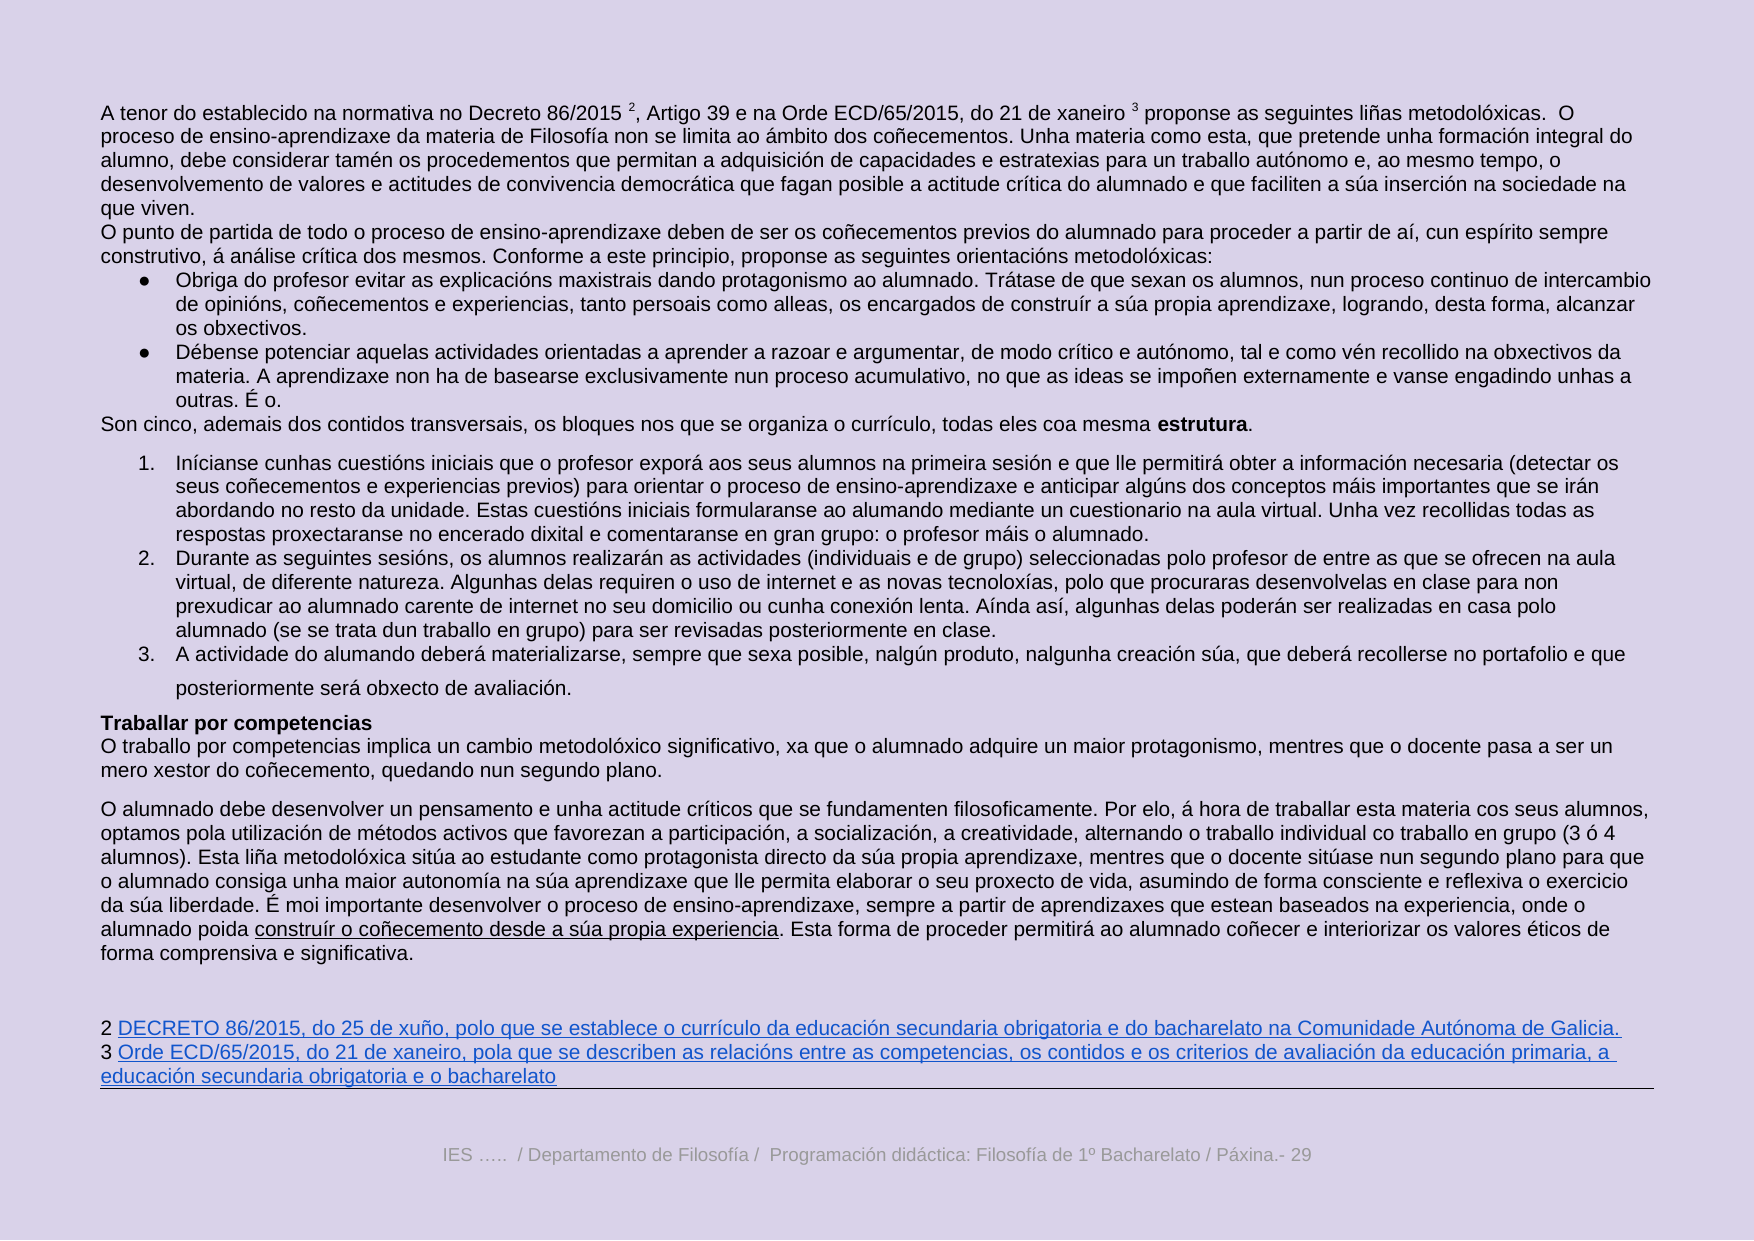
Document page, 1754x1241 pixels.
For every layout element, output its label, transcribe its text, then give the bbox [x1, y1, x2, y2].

text A tenor do establecido na normativa no Decreto 86/2015 , Artigo 39 e na Orde ECD/65/2015, do 21 de xaneiro proponse as seguintes liñas metodolóxicas. O proceso de ensino-aprendizaxe da materia de Filosofía non se limita ao ámbito dos coñecementos. Unha materia como esta, que pretende unha formación integral do alumno, debe considerar tamén os procedementos que permitan a adquisición de capacidades e estratexias para un traballo autónomo e, ao mesmo tempo, o desenvolvemento de valores e actitudes de convivencia democrática que fagan posible a actitude crítica do alumnado e que faciliten a súa inserción na sociedade na que viven. O punto de partida de todo o proceso de ensino-aprendizaxe deben de ser os coñecementos previos do alumnado para proceder a partir de aí, cun espírito sempre construtivo, á análise crítica dos mesmos. Conforme a este principio, proponse as seguintes orientacións metodolóxicas: [100, 100, 1654, 268]
list A actividade do alumando deberá materializarse, sempre que sexa posible, nalgún produto, nalgunha creación súa, que deberá recollerse no portafolio e que posteriormente será obxecto de avaliación. [138, 642, 1654, 700]
list Durante as seguintes sesións, os alumnos realizarán as actividades (individuais e de grupo) seleccionadas polo profesor de entre as que se ofrecen na aula virtual, de diferente natureza. Algunhas delas requiren o uso de internet e as novas tecnoloxías, polo que procuraras desenvolvelas en clase para non prexudicar ao alumnado carente de internet no seu domicilio ou cunha conexión lenta. Aínda así, algunhas delas poderán ser realizadas en casa polo alumnado (se se trata dun traballo en grupo) para ser revisadas posteriormente en clase. [138, 546, 1654, 642]
list Inícianse cunhas cuestións iniciais que o profesor exporá aos seus alumnos na primeira sesión e que lle permitirá obter a información necesaria (detectar os seus coñecementos e experiencias previos) para orientar o proceso de ensino-aprendizaxe e anticipar algúns dos conceptos máis importantes que se irán abordando no resto da unidade. Estas cuestións iniciais formularanse ao alumando mediante un cuestionario na aula virtual. Unha vez recollidas todas as respostas proxectaranse no encerado dixital e comentaranse en gran grupo: o profesor máis o alumnado. [138, 450, 1654, 546]
list Obriga do profesor evitar as explicacións maxistrais dando protagonismo ao alumnado. Trátase de que sexan os alumnos, nun proceso continuo de intercambio de opinións, coñecementos e experiencias, tanto persoais como alleas, os encargados de construír a súa propia aprendizaxe, logrando, desta forma, alcanzar os obxectivos. [138, 268, 1654, 340]
list Débense potenciar aquelas actividades orientadas a aprender a razoar e argumentar, de modo crítico e autónomo, tal e como vén recollido na obxectivos da materia. A aprendizaxe non ha de basearse exclusivamente nun proceso acumulativo, no que as ideas se impoñen externamente e vanse engadindo unhas a outras. É o. [138, 340, 1654, 412]
text Traballar por competencias O traballo por competencias implica un cambio metodolóxico significativo, xa que o alumnado adquire un maior protagonismo, mentres que o docente pasa a ser un mero xestor do coñecemento, quedando nun segundo plano. [100, 710, 1654, 782]
text Son cinco, ademais dos contidos transversais, os bloques nos que se organiza o currículo, todas eles coa mesma estrutura. [100, 412, 1654, 436]
text O alumnado debe desenvolver un pensamento e unha actitude críticos que se fundamenten filosoficamente. Por elo, á hora de traballar esta materia cos seus alumnos, optamos pola utilización de métodos activos que favorezan a participación, a socialización, a creatividade, alternando o traballo individual co traballo en grupo (3 ó 4 alumnos). Esta liña metodolóxica sitúa ao estudante como protagonista directo da súa propia aprendizaxe, mentres que o docente sitúase nun segundo plano para que o alumnado consiga unha maior autonomía na súa aprendizaxe que lle permita elaborar o seu proxecto de vida, asumindo de forma consciente e reflexiva o exercicio da súa liberdade. É moi importante desenvolver o proceso de ensino-aprendizaxe, sempre a partir de aprendizaxes que estean baseados na experiencia, onde o alumnado poida construír o coñecemento desde a súa propia experiencia. Esta forma de proceder permitirá ao alumnado coñecer e interiorizar os valores éticos de forma comprensiva e significativa. [100, 797, 1654, 964]
